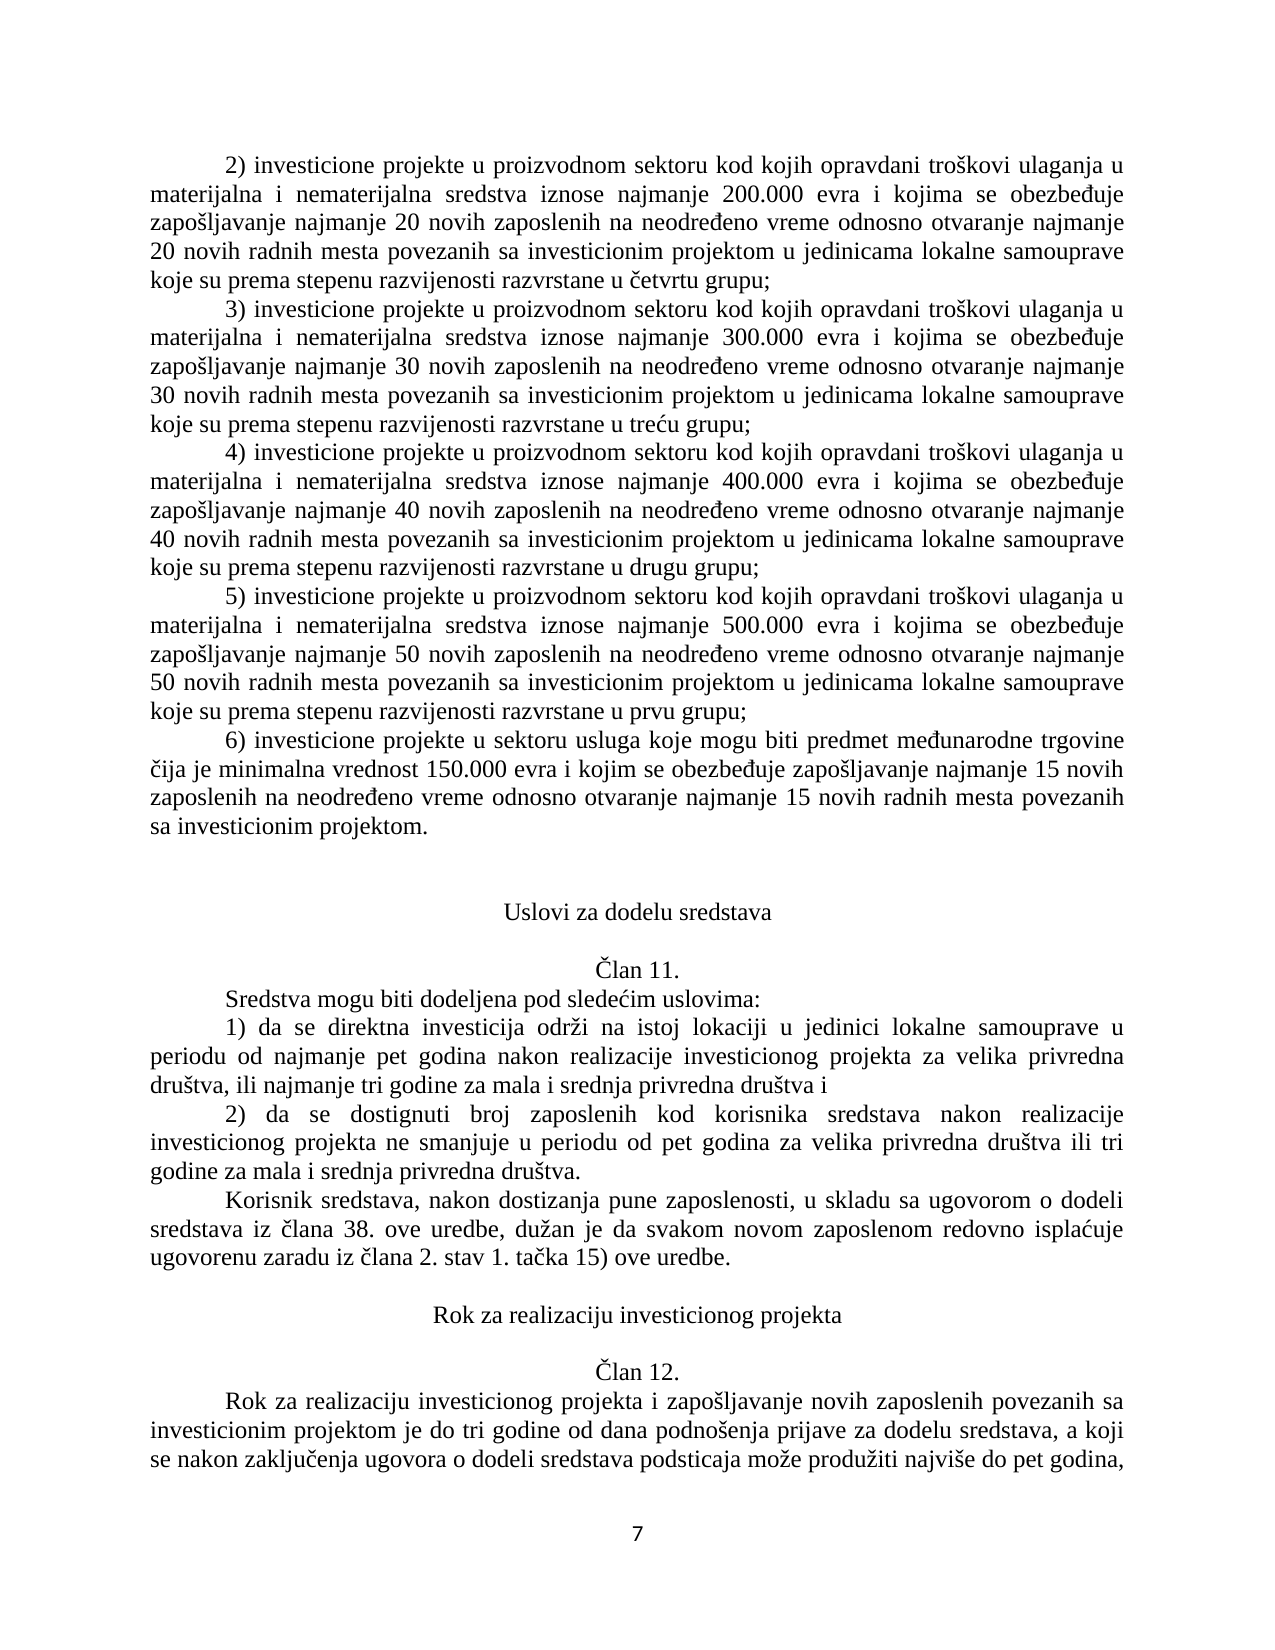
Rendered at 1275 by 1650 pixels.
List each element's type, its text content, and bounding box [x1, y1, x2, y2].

text 1) da se direktna investicija održi na istoj lokaciji u jedinici lokalne samouprave u periodu od najmanje pet godina nakon realizacije investicionog projekta za velika privredna društva, ili najmanje tri godine za mala i srednja privredna društva i [150, 1012, 1125, 1099]
text Uslovi za dodelu sredstava [150, 897, 1125, 926]
text 6) investicione projekte u sektoru usluga koje mogu biti predmet međunarodne trgovine čija je minimalna vrednost 150.000 evra i kojim se obezbeđuje zapošljavanje najmanje 15 novih zaposlenih na neodređeno vreme odnosno otvaranje najmanje 15 novih radnih mesta povezanih sa investicionim projektom. [150, 725, 1125, 840]
text 2) da se dostignuti broj zaposlenih kod korisnika sredstava nakon realizacije investicionog projekta ne smanjuje u periodu od pet godina za velika privredna društva ili tri godine za mala i srednja privredna društva. [150, 1099, 1125, 1185]
text Sredstva mogu biti dodeljena pod sledećim uslovima: [150, 984, 1125, 1012]
text 2) investicione projekte u proizvodnom sektoru kod kojih opravdani troškovi ulaganja u materijalna i nematerijalna sredstva iznose najmanje 200.000 evra i kojima se obezbeđuje zapošljavanje najmanje 20 novih zaposlenih na neodređeno vreme odnosno otvaranje najmanje 20 novih radnih mesta povezanih sa investicionim projektom u jedinicama lokalne samouprave koje su prema stepenu razvijenosti razvrstane u četvrtu grupu; [150, 150, 1125, 294]
text Član 11. [150, 955, 1125, 984]
text 3) investicione projekte u proizvodnom sektoru kod kojih opravdani troškovi ulaganja u materijalna i nematerijalna sredstva iznose najmanje 300.000 evra i kojima se obezbeđuje zapošljavanje najmanje 30 novih zaposlenih na neodređeno vreme odnosno otvaranje najmanje 30 novih radnih mesta povezanih sa investicionim projektom u jedinicama lokalne samouprave koje su prema stepenu razvijenosti razvrstane u treću grupu; [150, 294, 1125, 437]
text 5) investicione projekte u proizvodnom sektoru kod kojih opravdani troškovi ulaganja u materijalna i nematerijalna sredstva iznose najmanje 500.000 evra i kojima se obezbeđuje zapošljavanje najmanje 50 novih zaposlenih na neodređeno vreme odnosno otvaranje najmanje 50 novih radnih mesta povezanih sa investicionim projektom u jedinicama lokalne samouprave koje su prema stepenu razvijenosti razvrstane u prvu grupu; [150, 581, 1125, 725]
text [150, 1386, 1125, 1472]
text Rok za realizaciju investicionog projekta [150, 1300, 1125, 1329]
text Član 12. [150, 1357, 1125, 1386]
text Korisnik sredstava, nakon dostizanja pune zaposlenosti, u skladu sa ugovorom o dodeli sredstava iz člana 38. ove uredbe, dužan je da svakom novom zaposlenom redovno isplaćuje ugovorenu zaradu iz člana 2. stav 1. tačka 15) ove uredbe. [150, 1185, 1125, 1271]
text 4) investicione projekte u proizvodnom sektoru kod kojih opravdani troškovi ulaganja u materijalna i nematerijalna sredstva iznose najmanje 400.000 evra i kojima se obezbeđuje zapošljavanje najmanje 40 novih zaposlenih na neodređeno vreme odnosno otvaranje najmanje 40 novih radnih mesta povezanih sa investicionim projektom u jedinicama lokalne samouprave koje su prema stepenu razvijenosti razvrstane u drugu grupu; [150, 437, 1125, 581]
